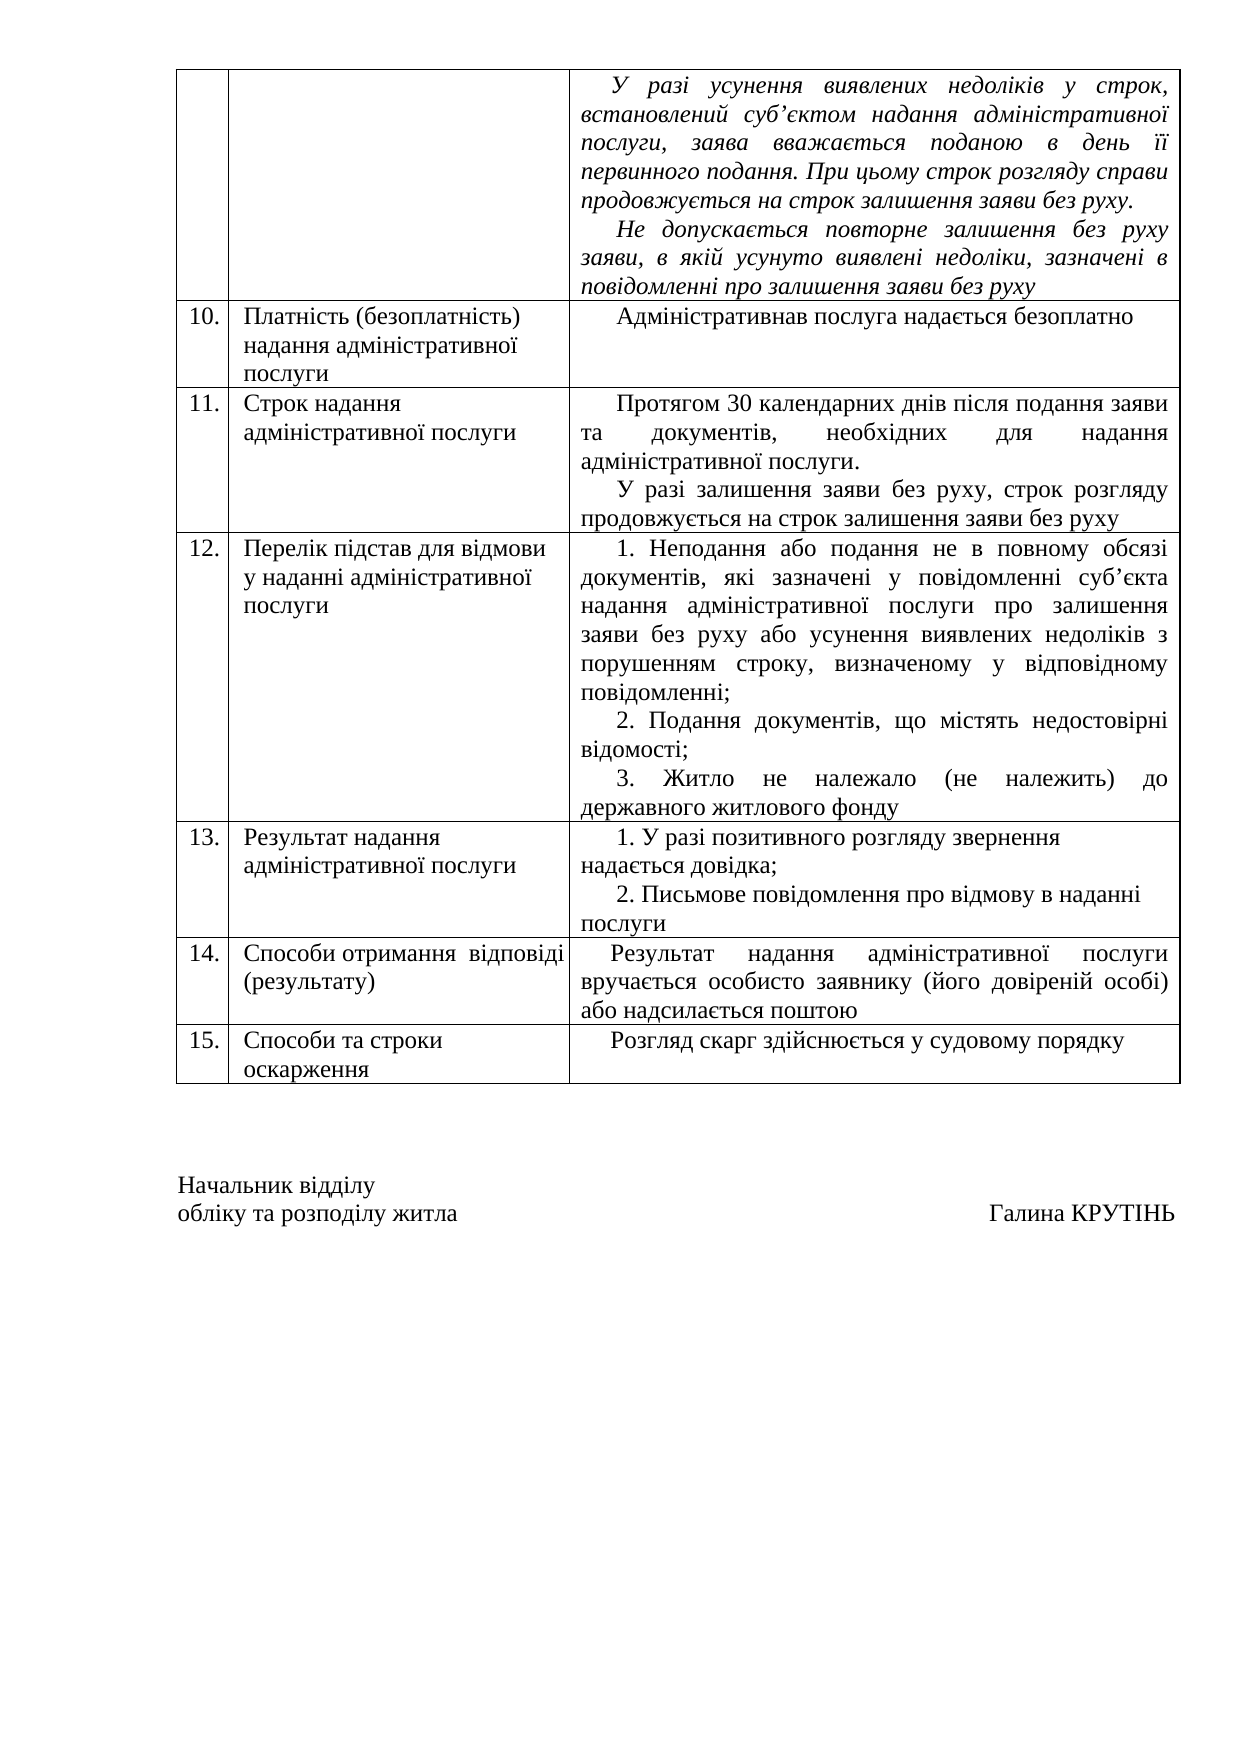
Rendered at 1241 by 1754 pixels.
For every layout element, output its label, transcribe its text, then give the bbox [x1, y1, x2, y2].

table_cell Строк надання адміністративної послуги [229, 388, 569, 532]
table_cell 10. [177, 301, 228, 387]
text Начальник відділу [177, 1170, 1211, 1198]
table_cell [570, 70, 1179, 300]
table_cell Способи та строки оскарження [229, 1025, 569, 1082]
text обліку та розподілу житла Галина КРУТІНЬ [177, 1198, 1211, 1227]
table_cell 15. [177, 1025, 228, 1082]
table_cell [229, 70, 569, 300]
table_cell Результат надання адміністративної послуги вручається особисто заявнику (його довіреній особі) або надсилається поштою [570, 938, 1179, 1024]
table_cell Протягом 30 календарних днів після подання заяви та документів, необхідних для надання адміністративної послуги. У разі залишення заяви без руху, строк розгляду продовжується на строк залишення заяви без руху [570, 388, 1179, 532]
table_cell 1. У разі позитивного розгляду звернення надається довідка; 2. Письмове повідомлення про відмову в наданні послуги [570, 822, 1179, 937]
table_cell Перелік підстав для відмови у наданні адміністративної послуги [229, 533, 569, 821]
table_cell 11. [177, 388, 228, 532]
table_cell Адміністративнав послуга надається безоплатно [570, 301, 1179, 387]
table_cell Способи отримання відповіді (результату) [229, 938, 569, 1024]
table_cell 12. [177, 533, 228, 821]
table_cell 13. [177, 822, 228, 937]
table_cell Розгляд скарг здійснюється у судовому порядку [570, 1025, 1179, 1082]
table_cell 1. Неподання або подання не в повному обсязі документів, які зазначені у повідомленні суб’єкта надання адміністративної послуги про залишення заяви без руху або усунення виявлених недоліків з порушенням строку, визначеному у відповідному повідомленні; 2. Подання документів, що містять недостовірні відомості; 3. Житло не належало (не належить) до державного житлового фонду [570, 533, 1179, 821]
table_cell Результат надання адміністративної послуги [229, 822, 569, 937]
table_cell 9. [177, 70, 228, 300]
table_cell 14. [177, 938, 228, 1024]
table_cell Платність (безоплатність) надання адміністративної послуги [229, 301, 569, 387]
